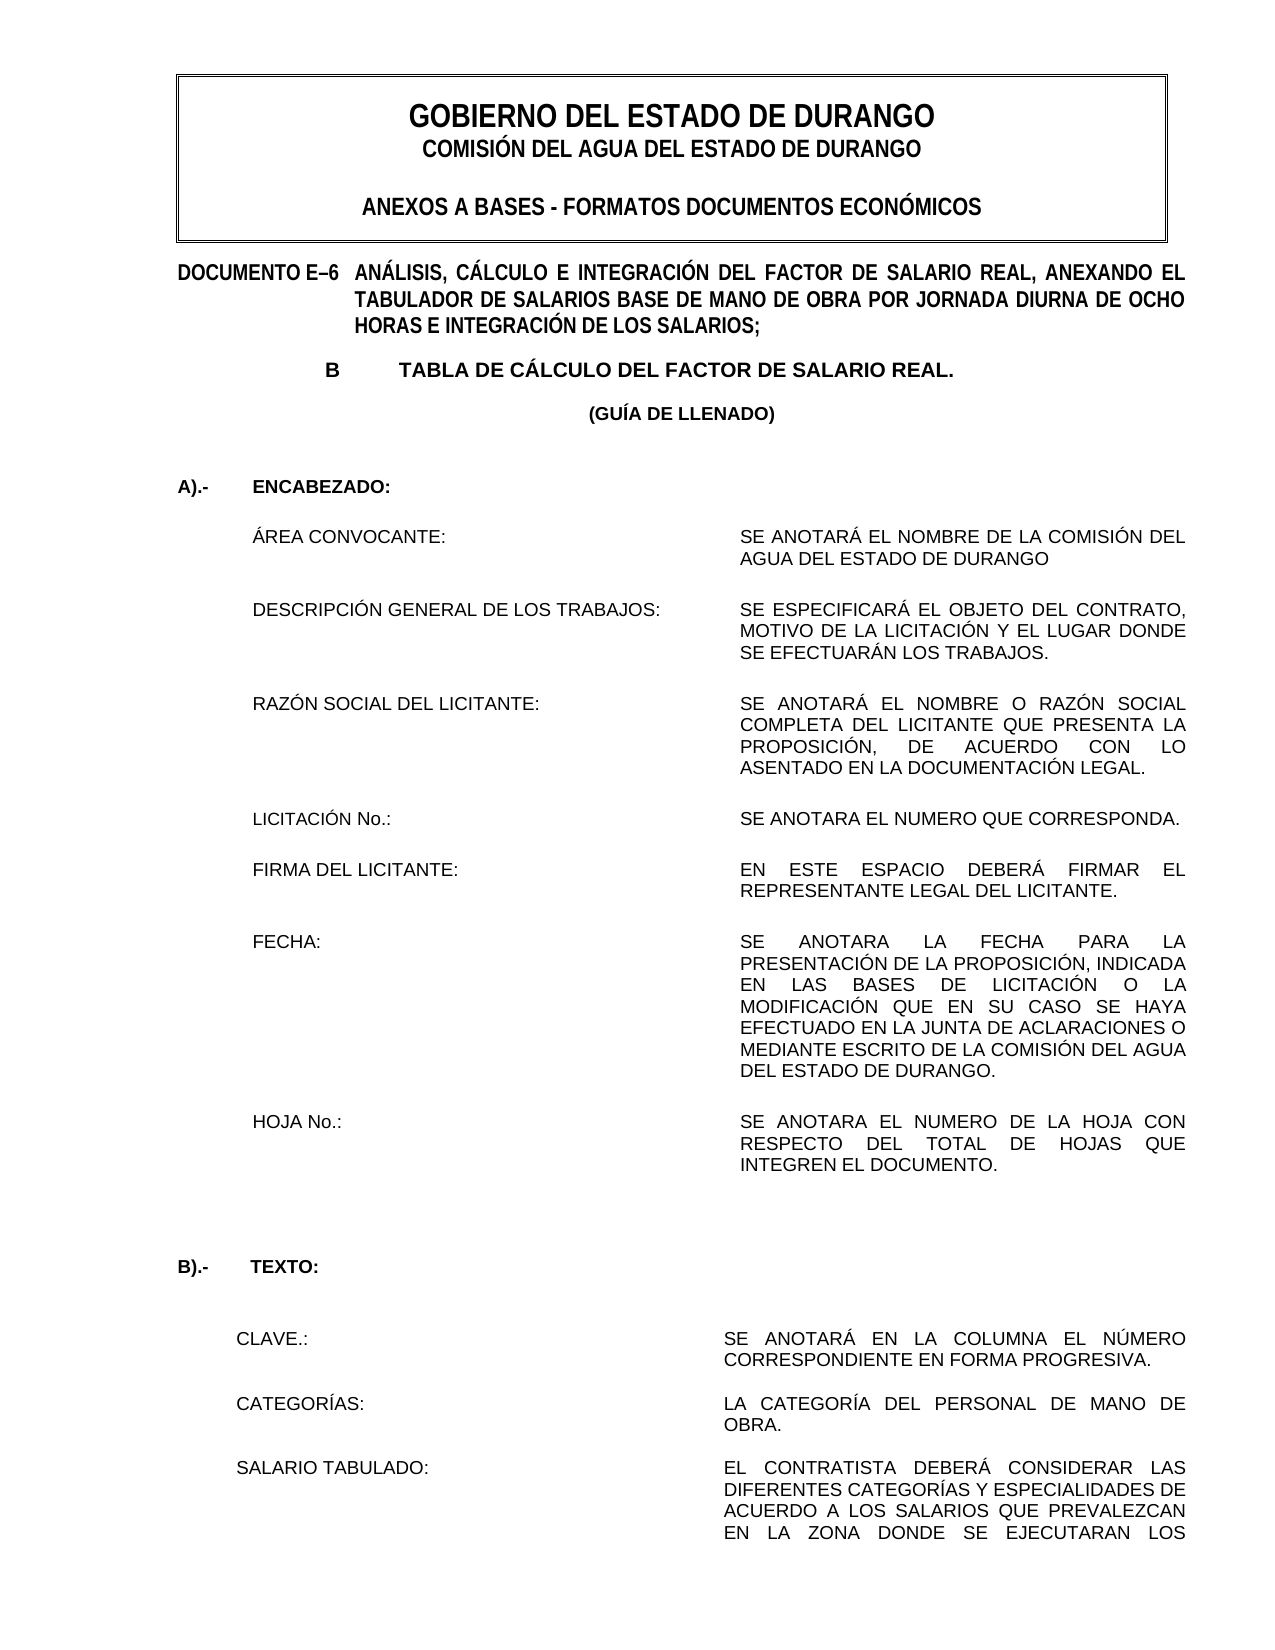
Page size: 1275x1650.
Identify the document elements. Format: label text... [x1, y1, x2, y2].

text CLAVE.: SE ANOTARÁ EN LA COLUMNA EL NÚMERO CORRESPONDIENTE EN FORMA PROGRESIVA. [236, 1328, 1186, 1371]
text HOJA No.: SE ANOTARA EL NUMERO DE LA HOJA CON RESPECTO DEL TOTAL DE HOJAS QUE INTEGREN EL DOCUMENTO. [252, 1111, 1186, 1176]
text ÁREA CONVOCANTE: SE ANOTARÁ EL NOMBRE DE LA COMISIÓN DEL AGUA DEL ESTADO DE DURANGO [252, 526, 1186, 569]
text RAZÓN SOCIAL DEL LICITANTE: SE ANOTARÁ EL NOMBRE O RAZÓN SOCIAL COMPLETA DEL LICITANTE QUE PRESENTA LA PROPOSICIÓN, DE ACUERDO CON LO ASENTADO EN LA DOCUMENTACIÓN LEGAL. [252, 692, 1186, 778]
text FIRMA DEL LICITANTE: EN ESTE ESPACIO DEBERÁ FIRMAR EL REPRESENTANTE LEGAL DEL LICITANTE. [252, 858, 1186, 902]
text B).- TEXTO: [177, 1255, 1111, 1277]
text LICITACIÓN No.: SE ANOTARA EL NUMERO QUE CORRESPONDA. [252, 808, 1186, 829]
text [236, 1457, 1186, 1543]
text FECHA: SE ANOTARA LA FECHA PARA LA PRESENTACIÓN DE LA PROPOSICIÓN, INDICADA EN LAS BASES DE LICITACIÓN O LA MODIFICACIÓN QUE EN SU CASO SE HAYA EFECTUADO EN LA JUNTA DE ACLARACIONES O MEDIANTE ESCRITO DE LA COMISIÓN DEL AGUA DEL ESTADO DE DURANGO. [252, 931, 1186, 1082]
text DESCRIPCIÓN GENERAL DE LOS TRABAJOS: SE ESPECIFICARÁ EL OBJETO DEL CONTRATO, MOTIVO DE LA LICITACIÓN Y EL LUGAR DONDE SE EFECTUARÁN LOS TRABAJOS. [252, 598, 1186, 663]
text A).- ENCABEZADO: [177, 475, 1111, 497]
text CATEGORÍAS: LA CATEGORÍA DEL PERSONAL DE MANO DE OBRA. [236, 1392, 1186, 1436]
